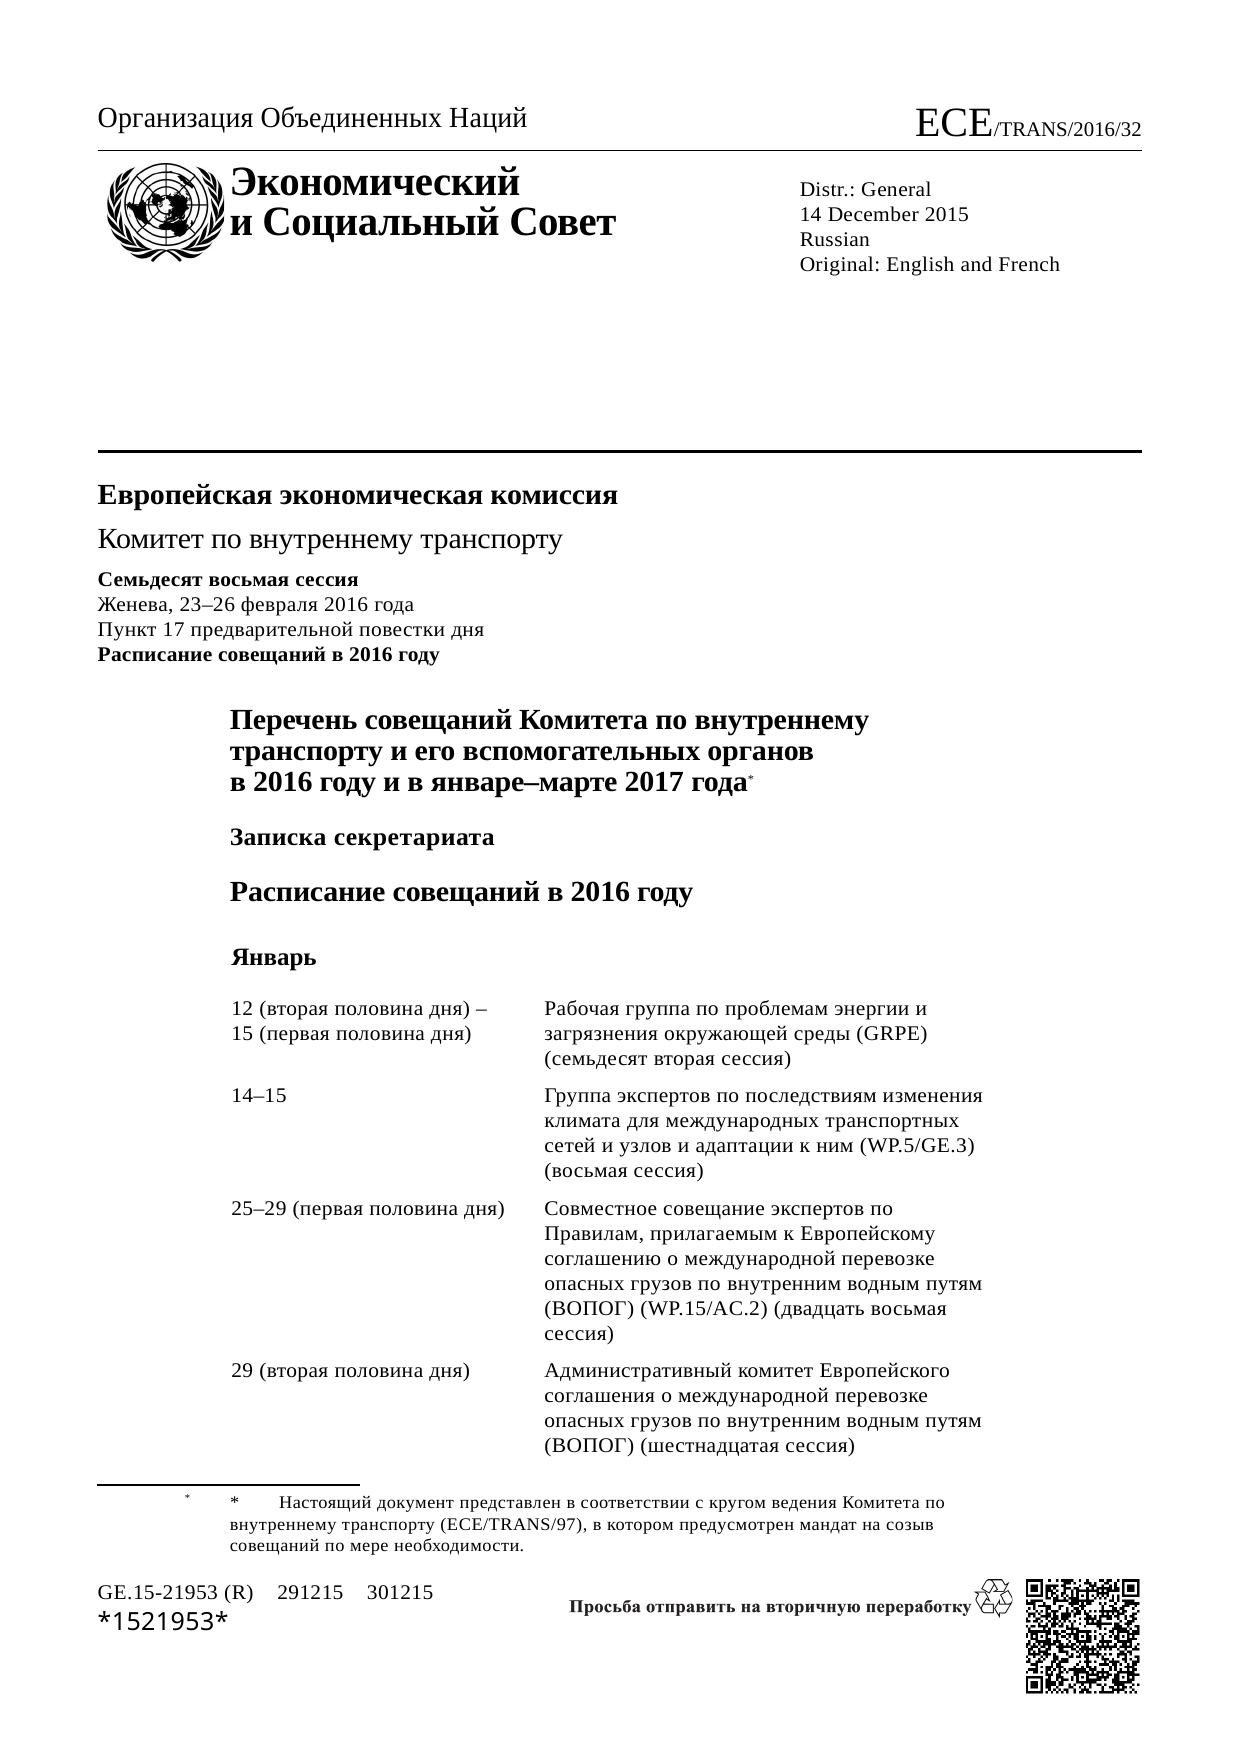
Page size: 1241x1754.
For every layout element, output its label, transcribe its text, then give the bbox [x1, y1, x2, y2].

table_cell Рабочая группа по проблемам энергии и загрязнения окружающей среды (GRPE) (семьдесят вторая сессия) [541, 995, 1007, 1082]
table_cell Совместное совещание экспертов по Правилам, прилагаемым к Европейскому соглашению о международной перевозке опасных грузов по внутренним водным путям (ВОПОГ) (WP.15/AC.2) (двадцать восьмая сессия) [541, 1195, 1007, 1357]
text Семьдесят восьмая сессия [97, 567, 1143, 592]
table_cell 25–29 (первая половина дня) [228, 1195, 541, 1357]
text Пункт 17 предварительной повестки дня [97, 617, 1143, 642]
table_header Январь [228, 920, 1007, 995]
table_cell Группа экспертов по последствиям изменения климата для международных транспортных сетей и узлов и адаптации к ним (WP.5/GE.3) (восьмая сессия) [541, 1083, 1007, 1195]
table_cell 14–15 [228, 1083, 541, 1195]
picture [1026, 1579, 1140, 1694]
text Записка секретариата [97, 823, 1011, 851]
text Европейская экономическая комиссия [97, 479, 1143, 511]
picture [569, 1579, 1013, 1618]
text Расписание совещаний в 2016 году [97, 876, 1011, 907]
text Расписание совещаний в 2016 году [97, 642, 1143, 667]
table_cell 12 (вторая половина дня) – 15 (первая половина дня) [228, 995, 541, 1082]
picture [107, 163, 225, 262]
table_cell Административный комитет Европейского соглашения о международной перевозке опасных грузов по внутренним водным путям (ВОПОГ) (шестнадцатая сессия) [541, 1358, 1007, 1470]
text Перечень совещаний Комитета по внутреннему транспорту и его вспомогательных органов в 2016 году и в январе–марте 2017 года* [97, 704, 1011, 798]
text Комитет по внутреннему транспорту [97, 523, 1143, 554]
table_cell 29 (вторая половина дня) [228, 1358, 541, 1470]
text Женева, 23–26 февраля 2016 года [97, 592, 1143, 617]
